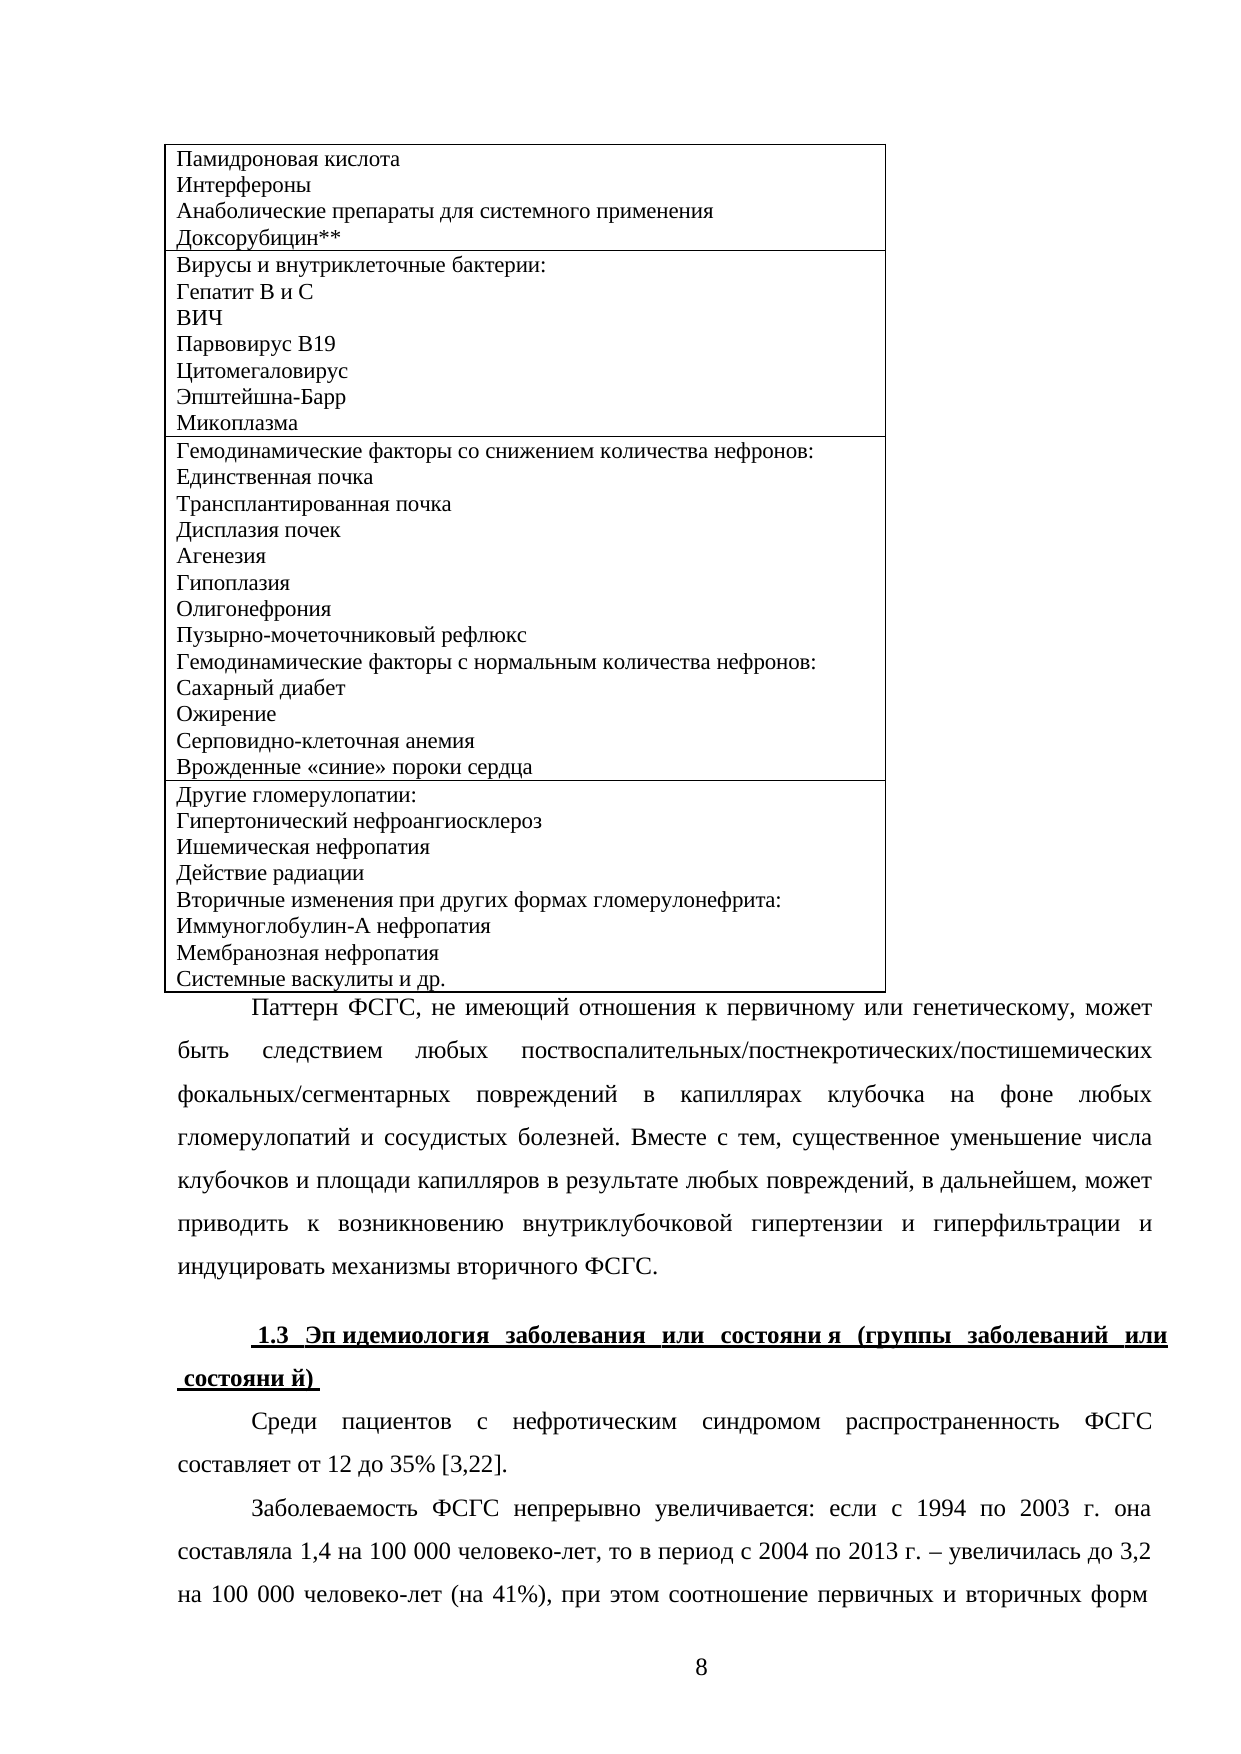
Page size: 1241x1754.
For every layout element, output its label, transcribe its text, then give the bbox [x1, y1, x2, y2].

text Паттерн ФСГС, не имеющий отношения к первичному или генетическому, может быть следствием любых поствоспалительных/постнекротических/постишемических фокальных/сегментарных повреждений в капиллярах клубочка на фоне любых гломерулопатий и сосудистых болезней. Вместе с тем, существенное уменьшение числа клубочков и площади капилляров в результате любых повреждений, в дальнейшем, может приводить к возникновению внутриклубочковой гипертензии и гиперфильтрации и индуцировать механизмы вторичного ФСГС. [177, 992, 1152, 1280]
text Заболеваемость ФСГС непрерывно увеличивается: если с 1994 по 2003 г. она составляла 1,4 на 100 000 человеко-лет, то в период с 2004 по 2013 г. – увеличилась до 3,2 на 100 000 человеко-лет (на 41%), при этом соотношение первичных и вторичных форм [177, 1493, 1152, 1608]
text Среди пациентов с нефротическим синдромом распространенность ФСГС составляет от 12 до 35% [3,22]. [177, 1406, 1152, 1478]
table_cell Другие гломерулопатии: Гипертонический нефроангиосклероз Ишемическая нефропатия Действие радиации Вторичные изменения при других формах гломерулонефрита: Иммуноглобулин-А нефропатия Мембранозная нефропатия Системные васкулиты и др. [166, 781, 885, 991]
text состояни й) [177, 1363, 1169, 1392]
table_cell Гемодинамические факторы со снижением количества нефронов: Единственная почка Трансплантированная почка Дисплазия почек Агенезия Гипоплазия Олигонефрония Пузырно-мочеточниковый рефлюкс Гемодинамические факторы с нормальным количества нефронов: Сахарный диабет Ожирение Серповидно-клеточная анемия Врожденные «синие» пороки сердца [166, 437, 885, 779]
subtitle 1.3 Эп идемиология заболевания или состояни я (группы заболеваний или [251, 1320, 1169, 1349]
table_header Памидроновая кислота Интерфероны Анаболические препараты для системного применения Доксорубицин** [166, 145, 885, 250]
table_cell Вирусы и внутриклеточные бактерии: Гепатит В и С ВИЧ Парвовирус В19 Цитомегаловирус Эпштейшна-Барр Микоплазма [166, 251, 885, 436]
